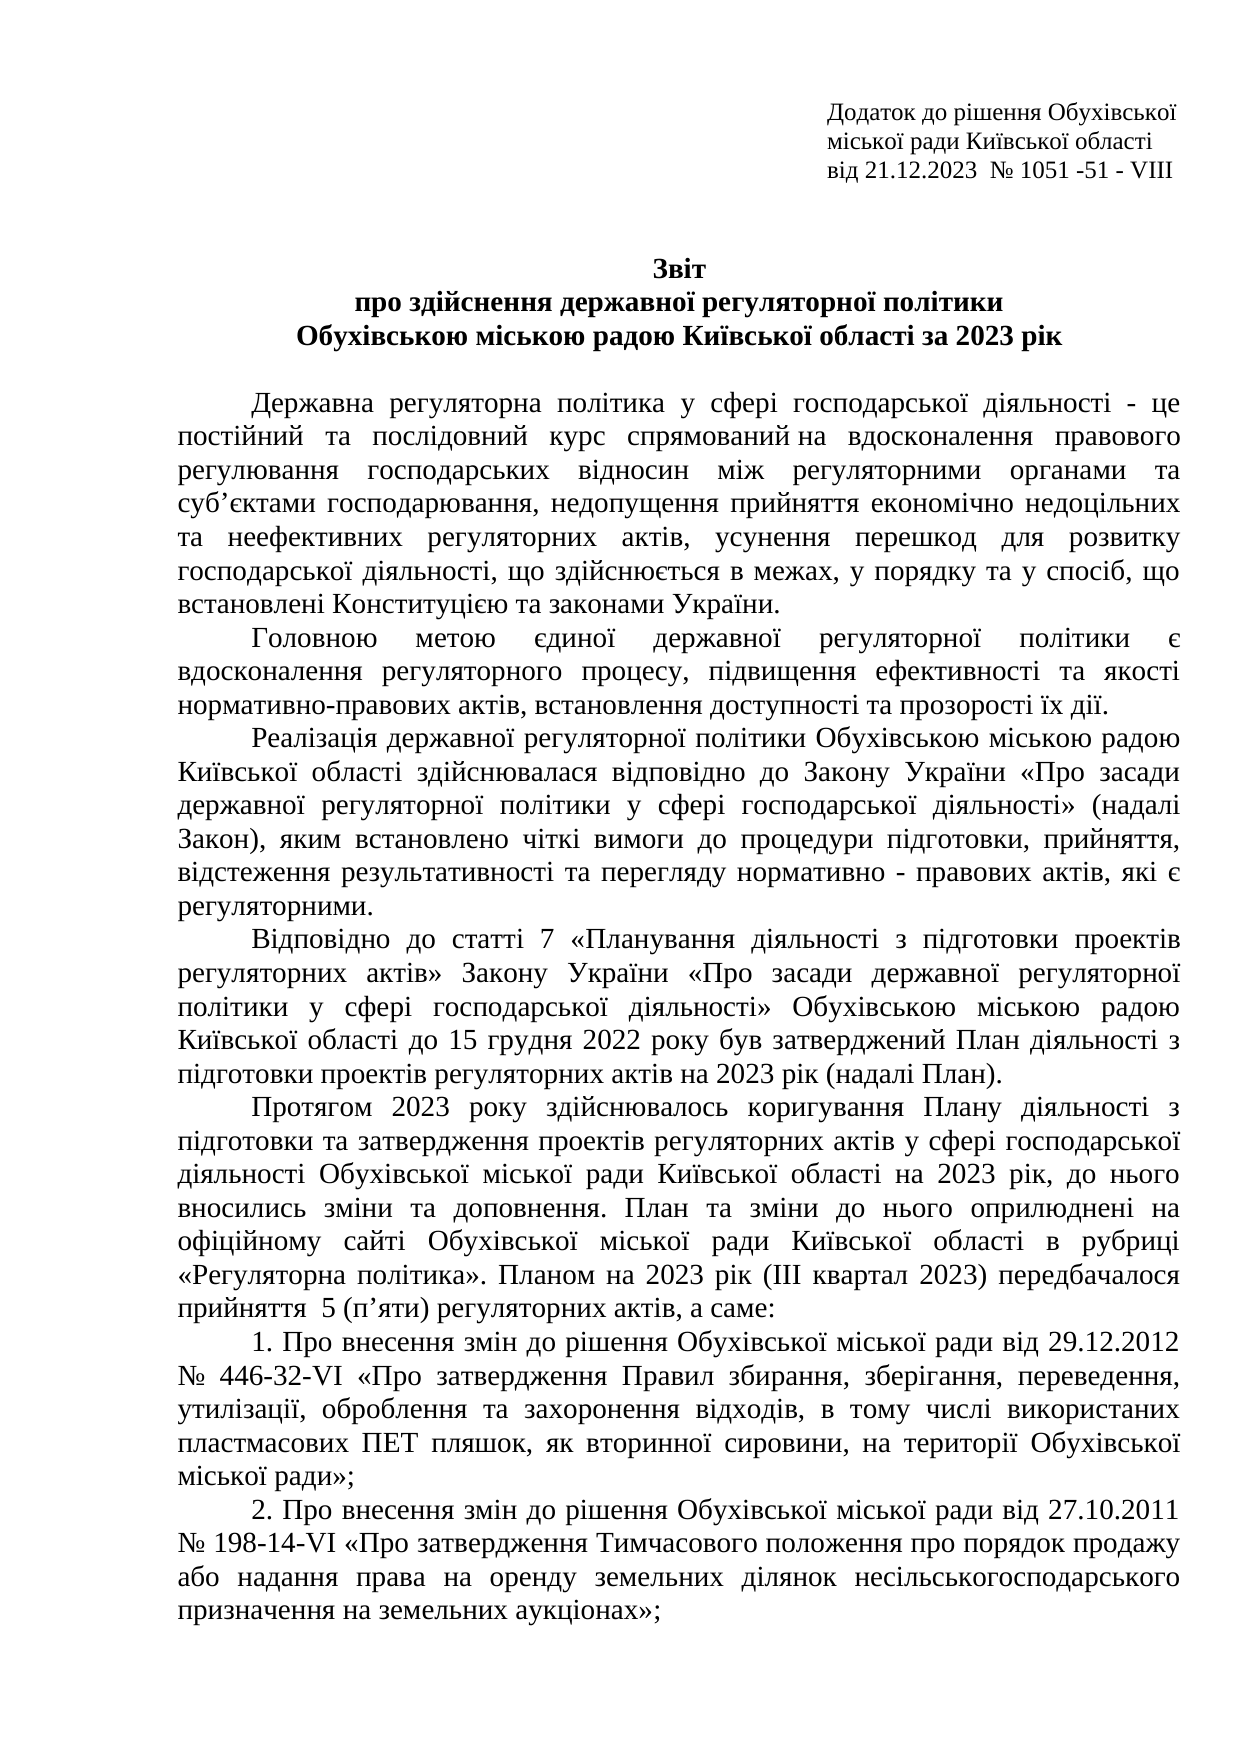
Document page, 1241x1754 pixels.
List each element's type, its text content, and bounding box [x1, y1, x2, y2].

text Реалізація державної регуляторної політики Обухівською міською радою Київської області здійснювалася відповідно до Закону України «Про засади державної регуляторної політики у сфері господарської діяльності» (надалі Закон), яким встановлено чіткі вимоги до процедури підготовки, прийняття, відстеження результативності та перегляду нормативно - правових актів, які є регуляторними. [177, 720, 1181, 922]
text 2. Про внесення змін до рішення Обухівської міської ради від 27.10.2011 № 198-14-VІ «Про затвердження Тимчасового положення про порядок продажу або надання права на оренду земельних ділянок несільськогосподарського призначення на земельних аукціонах»; [177, 1492, 1181, 1626]
text Протягом 2023 року здійснювалось коригування Плану діяльності з підготовки та затвердження проектів регуляторних актів у сфері господарської діяльності Обухівської міської ради Київської області на 2023 рік, до нього вносились зміни та доповнення. План та зміни до нього оприлюднені на офіційному сайті Обухівської міської ради Київської області в рубриці «Регуляторна політика». Планом на 2023 рік (ІІІ квартал 2023) передбачалося прийняття 5 (п’яти) регуляторних актів, а саме: [177, 1089, 1181, 1324]
text Головною метою єдиної державної регуляторної політики є вдосконалення регуляторного процесу, підвищення ефективності та якості нормативно-правових актів, встановлення доступності та прозорості їх дії. [177, 620, 1181, 720]
text Відповідно до статті 7 «Планування діяльності з підготовки проектів регуляторних актів» Закону України «Про засади державної регуляторної політики у сфері господарської діяльності» Обухівською міською радою Київської області до 15 грудня 2022 року був затверджений План діяльності з підготовки проектів регуляторних актів на 2023 рік (надалі План). [177, 922, 1181, 1089]
text Звіт про здійснення державної регуляторної політики Обухівською міською радою Київської області за 2023 рік [177, 251, 1181, 351]
text від 21.12.2023 № 1051 -51 - VIІІ [827, 155, 1181, 184]
text Додаток до рішення Обухівської [827, 97, 1181, 126]
text 1. Про внесення змін до рішення Обухівської міської ради від 29.12.2012 № 446-32-VІ «Про затвердження Правил збирання, зберігання, переведення, утилізації, оброблення та захоронення відходів, в тому числі використаних пластмасових ПЕТ пляшок, як вторинної сировини, на території Обухівської міської ради»; [177, 1324, 1181, 1492]
text Державна регуляторна політика у сфері господарської діяльності - це постійний та послідовний курс спрямований на вдосконалення правового регулювання господарських відносин між регуляторними органами та суб’єктами господарювання, недопущення прийняття економічно недоцільних та неефективних регуляторних актів, усунення перешкод для розвитку господарської діяльності, що здійснюється в межах, у порядку та у спосіб, що встановлені Конституцією та законами України. [177, 385, 1181, 620]
text міської ради Київської області [827, 126, 1181, 155]
